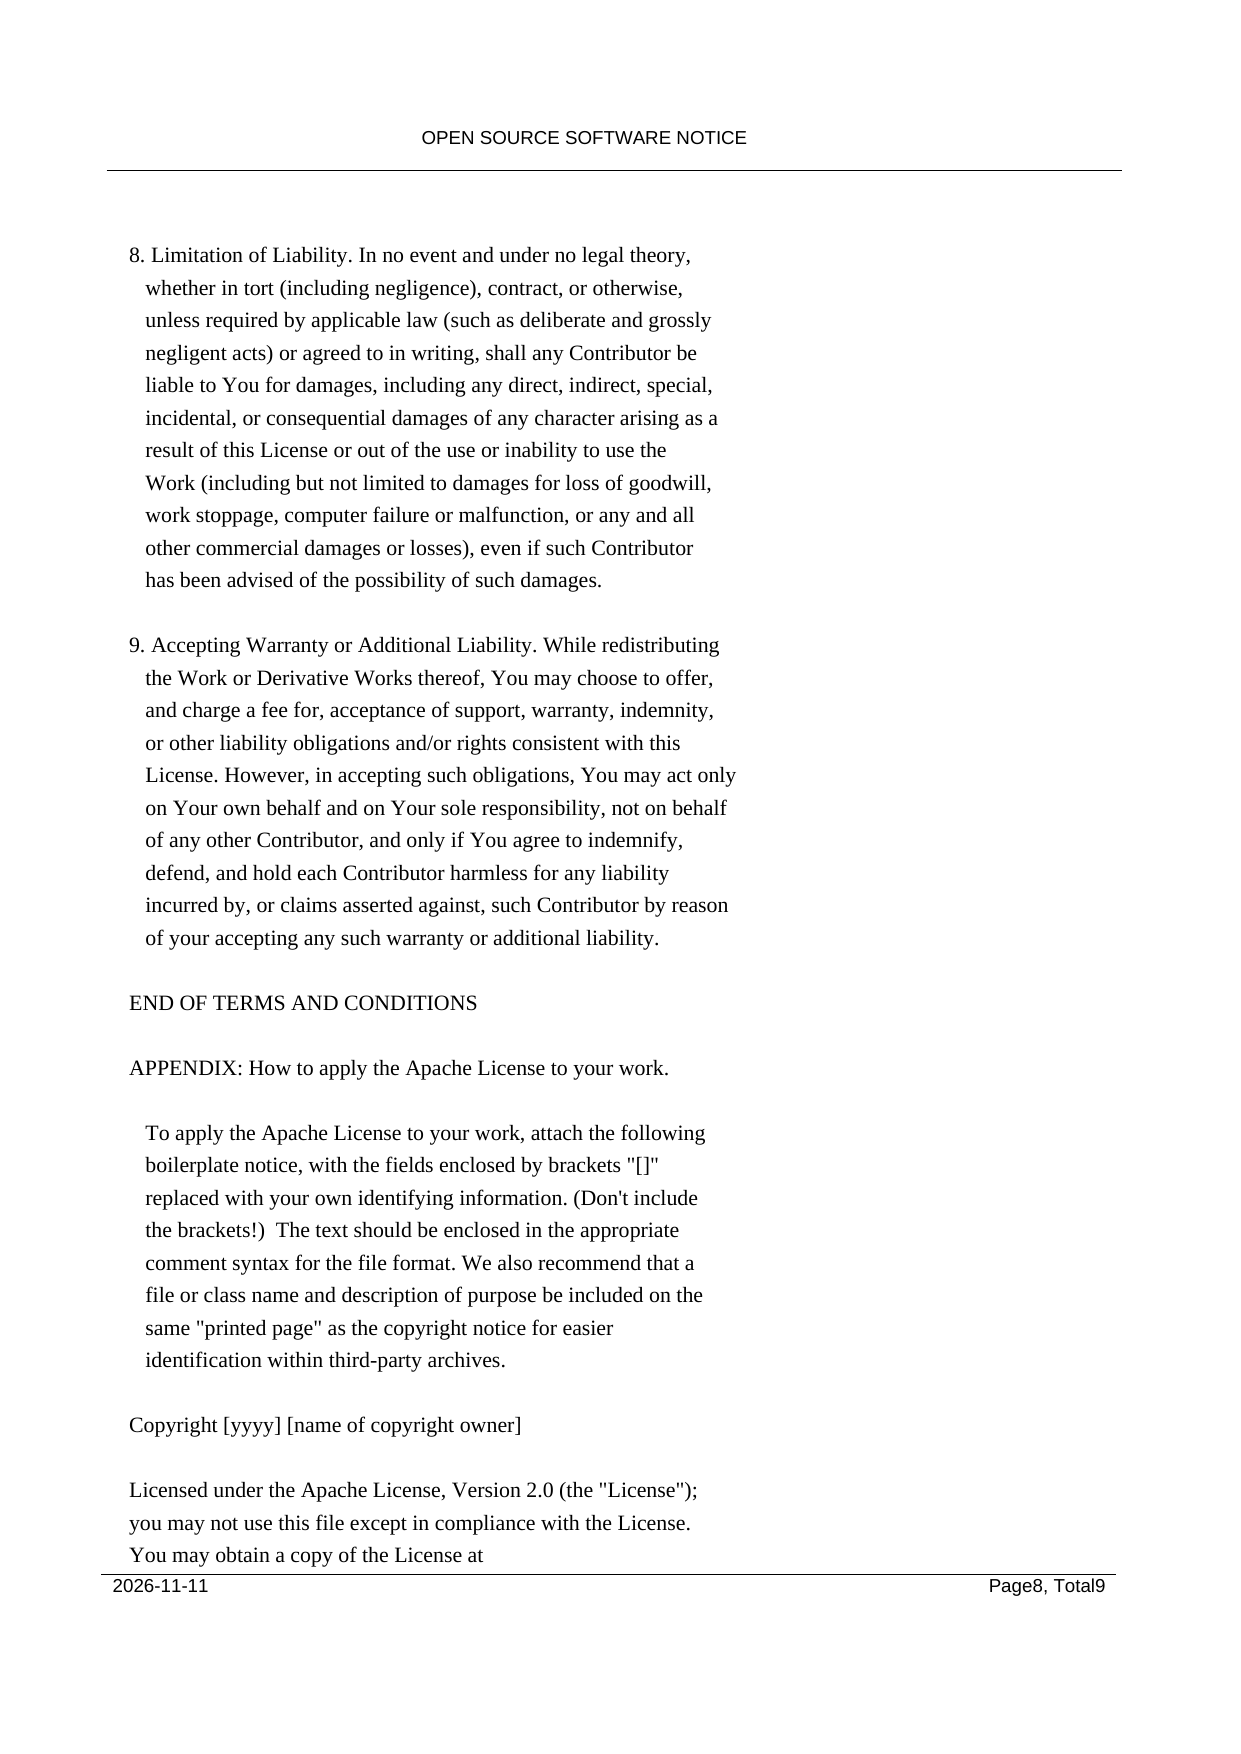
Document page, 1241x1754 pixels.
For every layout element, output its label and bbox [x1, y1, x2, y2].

text [112, 206, 1128, 1571]
